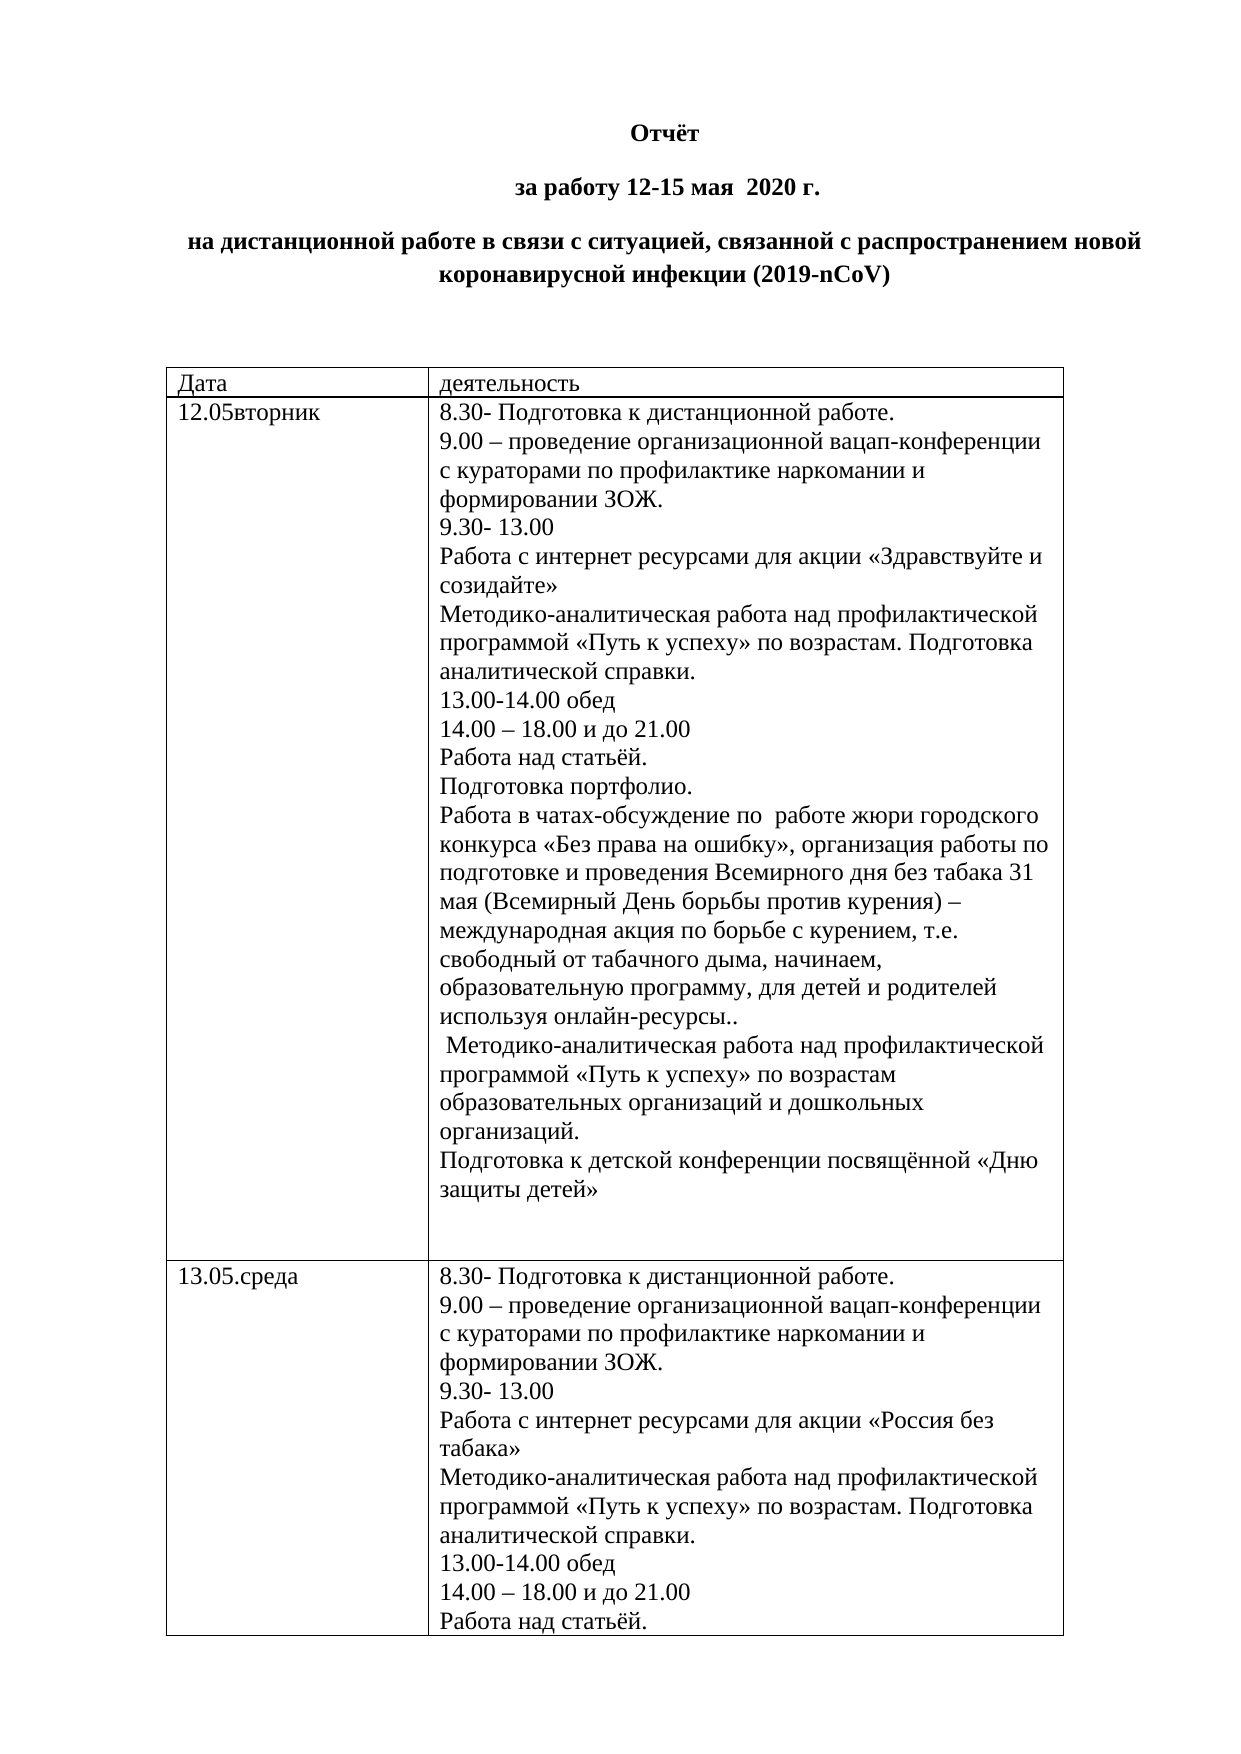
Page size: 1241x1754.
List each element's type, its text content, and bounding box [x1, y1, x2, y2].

text на дистанционной работе в связи с ситуацией, связанной с распространением новой коронавирусной инфекции (2019-nCoV) [177, 226, 1152, 288]
text за работу 12-15 мая 2020 г. [177, 172, 1152, 201]
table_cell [429, 1261, 1063, 1635]
table_cell 13.05.среда [167, 1261, 428, 1635]
table_header деятельность [429, 368, 1063, 396]
table_cell 8.30- Подготовка к дистанционной работе. 9.00 – проведение организационной вацап-конференции с кураторами по профилактике наркомании и формировании ЗОЖ. 9.30- 13.00 Работа с интернет ресурсами для акции «Здравствуйте и созидайте» Методико-аналитическая работа над профилактической программой «Путь к успеху» по возрастам. Подготовка аналитической справки. 13.00-14.00 обед 14.00 – 18.00 и до 21.00 Работа над статьёй. Подготовка портфолио. Работа в чатах-обсуждение по работе жюри городского конкурса «Без права на ошибку», организация работы по подготовке и проведения Всемирного дня без табака 31 мая (Всемирный День борьбы против курения) – международная акция по борьбе с курением, т.е. свободный от табачного дыма, начинаем, образовательную программу, для детей и родителей используя онлайн-ресурсы.. Методико-аналитическая работа над профилактической программой «Путь к успеху» по возрастам образовательных организаций и дошкольных организаций. Подготовка к детской конференции посвящённой «Дню защиты детей» [429, 398, 1063, 1260]
table_cell 12.05вторник [167, 398, 428, 1260]
table_header Дата [167, 368, 428, 396]
text Отчёт [177, 118, 1152, 147]
